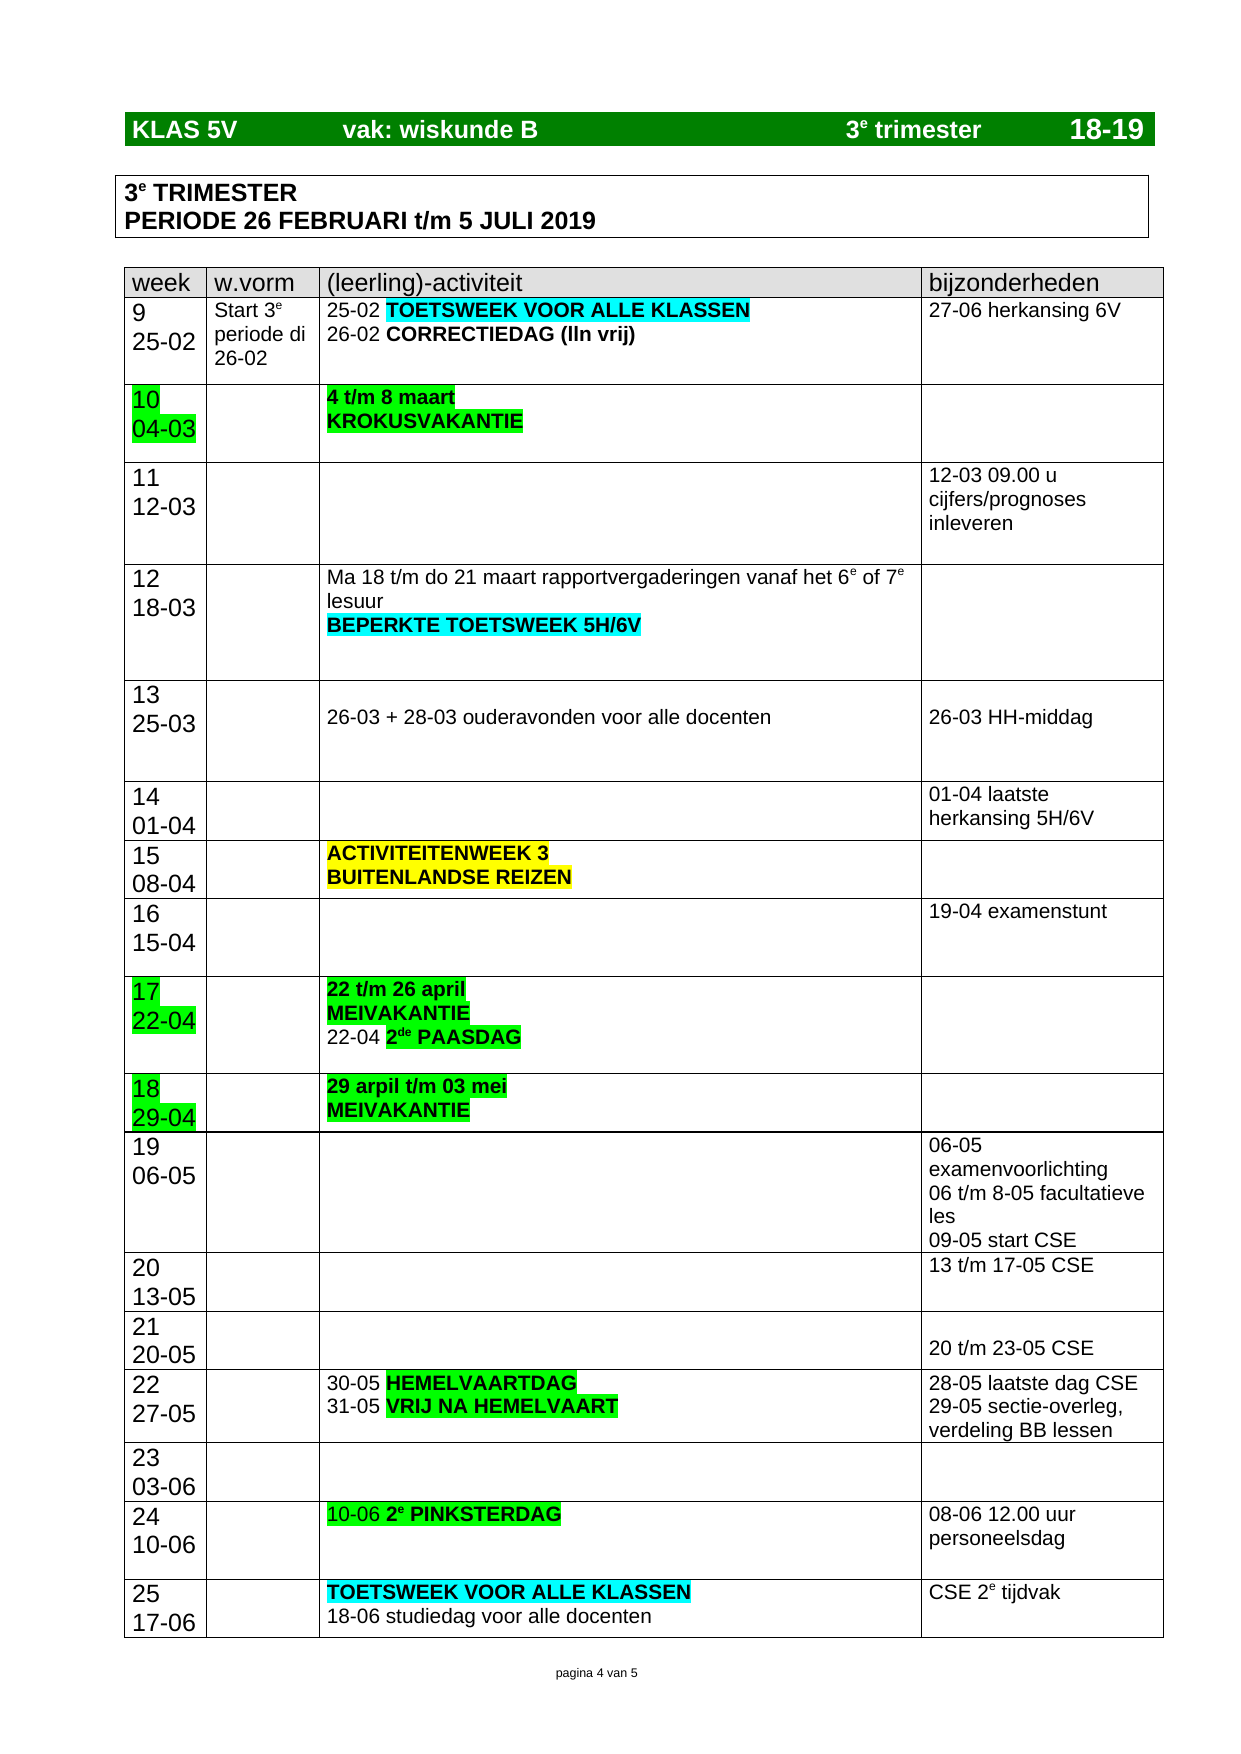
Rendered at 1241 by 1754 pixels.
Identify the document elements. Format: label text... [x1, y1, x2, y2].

table_cell 13 t/m 17-05 CSE [922, 1253, 1163, 1311]
table_cell 4 t/m 8 maart KROKUSVAKANTIE [320, 385, 921, 462]
table_cell [207, 782, 319, 840]
table_cell Ma 18 t/m do 21 maart rapportvergaderingen vanaf het 6e of 7e lesuur BEPERKTE TOETSWEEK 5H/6V [320, 565, 921, 679]
table_cell 22 27-05 [125, 1370, 206, 1442]
table_header KLAS 5V [125, 112, 335, 146]
table_cell 12-03 09.00 u cijfers/prognoses inleveren [922, 463, 1163, 563]
table_cell 11 12-03 [125, 463, 206, 563]
table_cell 15 08-04 [125, 841, 206, 898]
text PERIODE 26 FEBRUARI t/m 5 JULI 2019 [116, 203, 1148, 237]
table_cell [922, 565, 1163, 679]
table_cell 14 01-04 [125, 782, 206, 840]
table_cell [320, 782, 921, 840]
table_cell [207, 977, 319, 1073]
table_cell 27-06 herkansing 6V [922, 298, 1163, 384]
table_cell [207, 1502, 319, 1578]
table_cell 12 18-03 [125, 565, 206, 679]
table_cell 22 t/m 26 april MEIVAKANTIE 22-04 2de PAASDAG [320, 977, 921, 1073]
table_cell 30-05 HEMELVAARTDAG 31-05 VRIJ NA HEMELVAART [320, 1370, 921, 1442]
table_cell [207, 1074, 319, 1131]
table_cell 17 22-04 [125, 977, 206, 1073]
table_cell [207, 1312, 319, 1369]
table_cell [320, 1580, 921, 1637]
table_cell 16 15-04 [125, 899, 206, 976]
table_header w.vorm [207, 268, 319, 297]
table_cell 18 29-04 [160, 1074, 206, 1131]
table_cell [320, 1253, 921, 1311]
table_cell [320, 463, 921, 563]
table_cell 26-03 HH-middag [922, 681, 1163, 781]
table_header (leerling)-activiteit [320, 268, 921, 297]
table_cell [207, 463, 319, 563]
table_cell ACTIVITEITENWEEK 3 BUITENLANDSE REIZEN [320, 841, 921, 898]
table_cell [922, 1443, 1163, 1501]
table_cell [207, 899, 319, 976]
table_cell [922, 841, 1163, 898]
table_header week [125, 268, 206, 297]
table_cell [207, 1253, 319, 1311]
table_cell 21 20-05 [125, 1312, 206, 1369]
table_cell 28-05 laatste dag CSE 29-05 sectie-overleg, verdeling BB lessen [922, 1370, 1163, 1442]
table_cell 13 25-03 [125, 681, 206, 781]
table_cell [922, 1074, 1163, 1131]
table_cell 29 arpil t/m 03 mei MEIVAKANTIE [320, 1074, 921, 1131]
table_cell 23 03-06 [125, 1443, 206, 1501]
table_cell 20 t/m 23-05 CSE [922, 1312, 1163, 1369]
table_cell 19 06-05 [125, 1133, 206, 1252]
table_cell 26-03 + 28-03 ouderavonden voor alle docenten [320, 681, 921, 781]
table_cell 25 17-06 [125, 1580, 206, 1637]
table_cell [207, 1133, 319, 1252]
table_cell [207, 385, 319, 462]
table_cell 24 10-06 [125, 1502, 206, 1578]
table_cell [207, 841, 319, 898]
table_cell [207, 1370, 319, 1442]
table_cell 01-04 laatste herkansing 5H/6V [922, 782, 1163, 840]
table_cell 20 13-05 [125, 1253, 206, 1311]
table_cell [922, 385, 1163, 462]
table_header 3e trimester [765, 112, 1062, 146]
table_cell [320, 1443, 921, 1501]
table_cell [207, 1443, 319, 1501]
table_cell 10 04-03 [125, 385, 206, 462]
table_cell [207, 681, 319, 781]
table_cell [320, 899, 921, 976]
table_header vak: wiskunde B [335, 112, 765, 146]
table_cell [320, 1133, 921, 1252]
text 3e TRIMESTER [116, 176, 1148, 203]
table_cell [922, 977, 1163, 1073]
table_cell [207, 1580, 319, 1637]
table_header 18-19 [1062, 112, 1155, 146]
table_cell Start 3e periode di 26-02 [207, 298, 319, 384]
table_cell 10-06 2e PINKSTERDAG [320, 1502, 921, 1578]
table_cell 19-04 examenstunt [922, 899, 1163, 976]
table_cell [207, 565, 319, 679]
table_cell 06-05 examenvoorlichting 06 t/m 8-05 facultatieve les 09-05 start CSE [922, 1133, 1163, 1252]
table_cell 25-02 TOETSWEEK VOOR ALLE KLASSEN 26-02 CORRECTIEDAG (lln vrij) [320, 298, 921, 384]
table_header bijzonderheden [922, 268, 1163, 297]
table_cell CSE 2e tijdvak [922, 1580, 1163, 1637]
table_cell 9 25-02 [125, 298, 206, 384]
table_cell 08-06 12.00 uur personeelsdag [922, 1502, 1163, 1578]
table_cell [320, 1312, 921, 1369]
